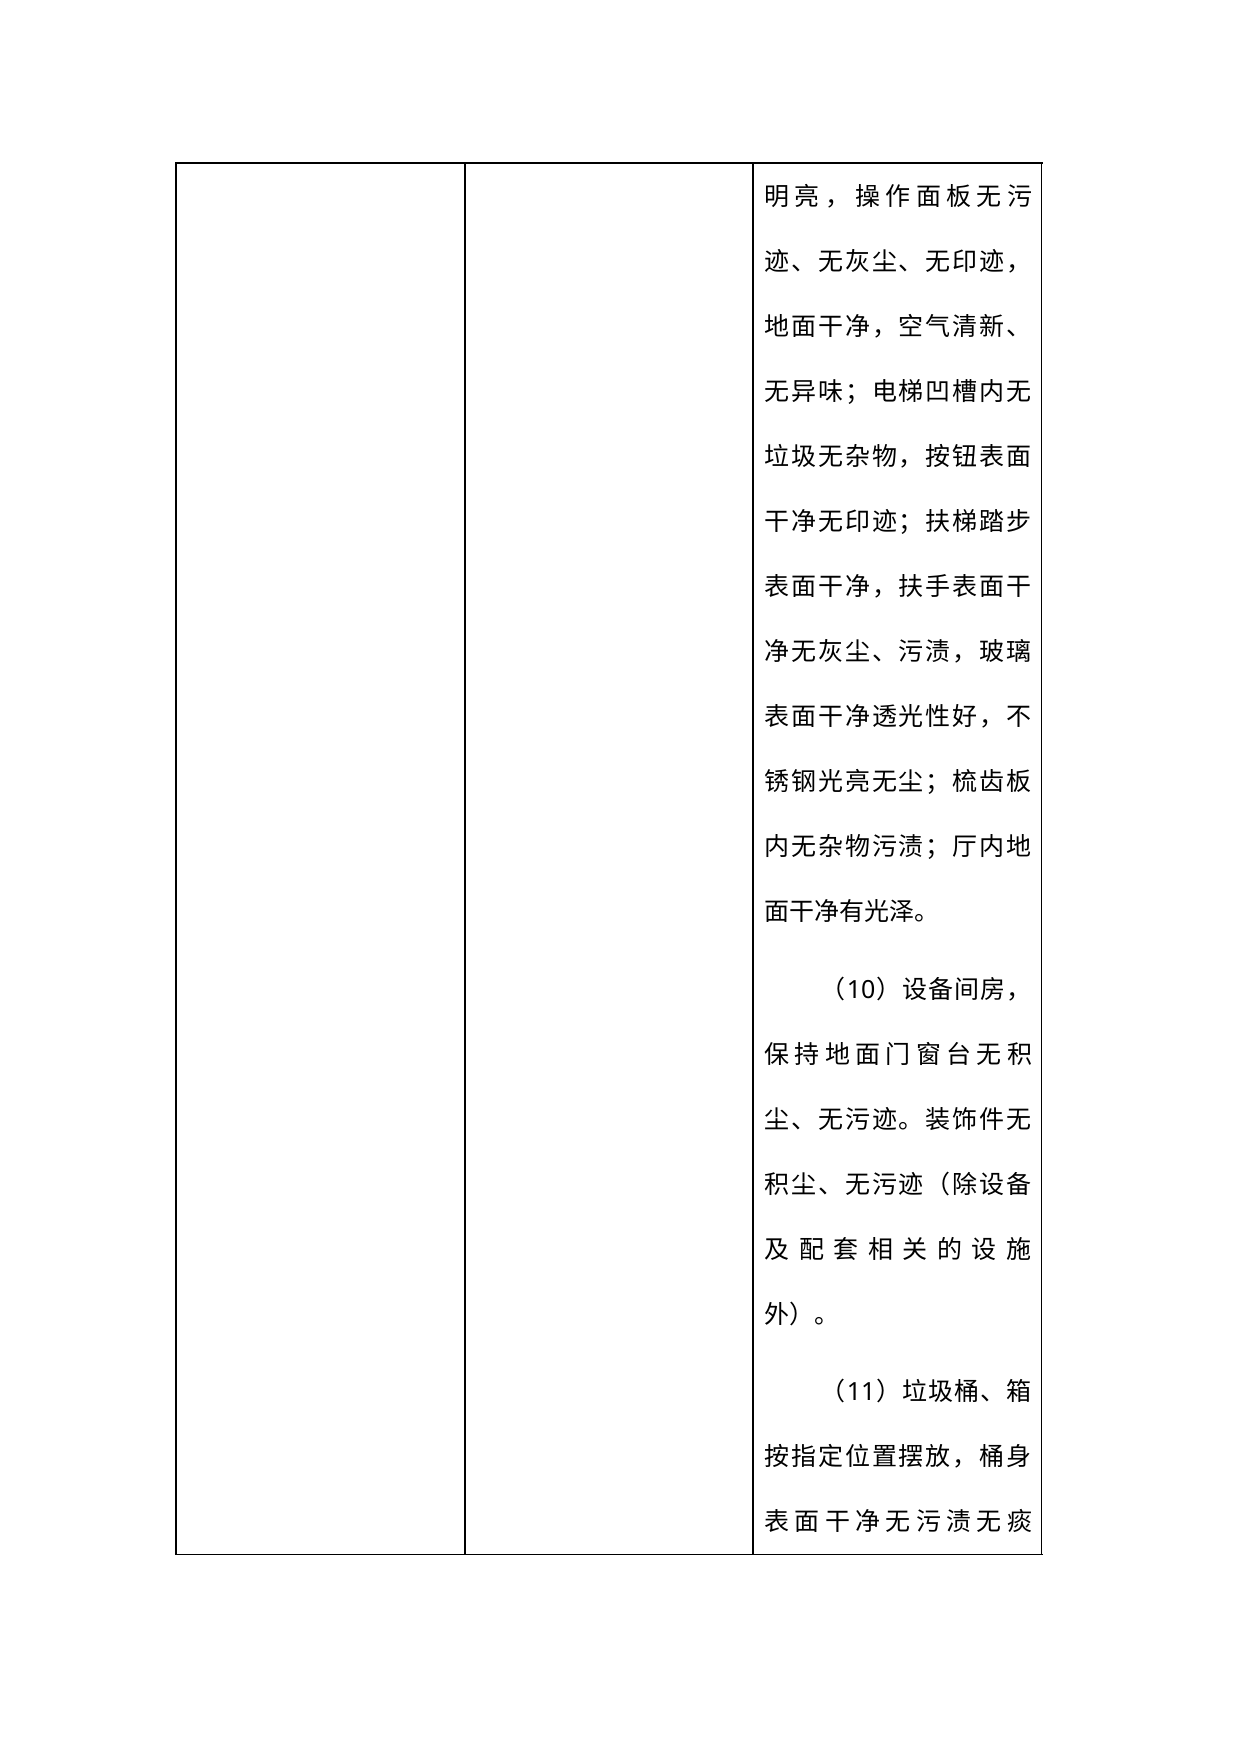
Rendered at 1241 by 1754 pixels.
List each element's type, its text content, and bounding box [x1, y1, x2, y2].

table_cell 4 [177, 164, 464, 1553]
table_cell [466, 164, 752, 1553]
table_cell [754, 164, 1041, 1553]
